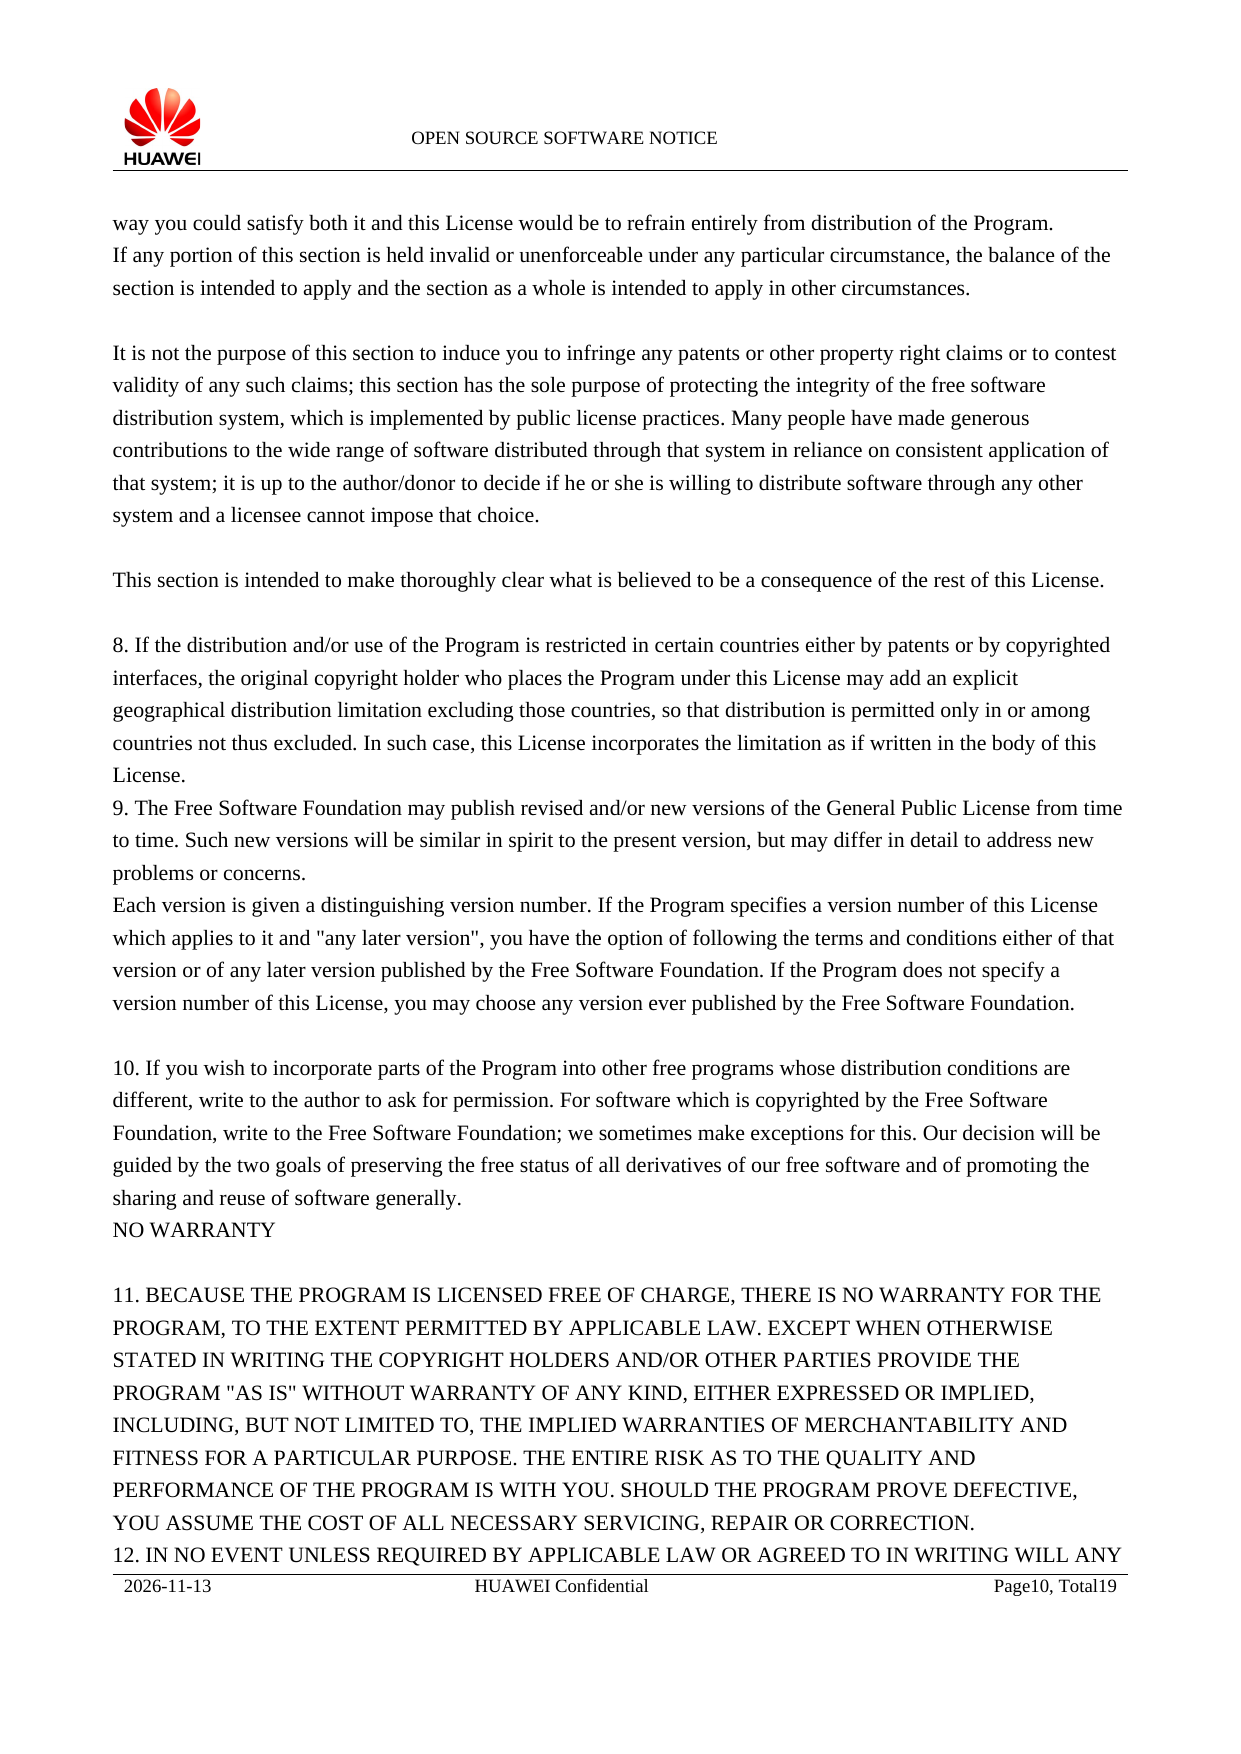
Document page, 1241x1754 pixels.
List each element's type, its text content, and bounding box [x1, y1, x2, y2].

picture [124, 88, 201, 165]
